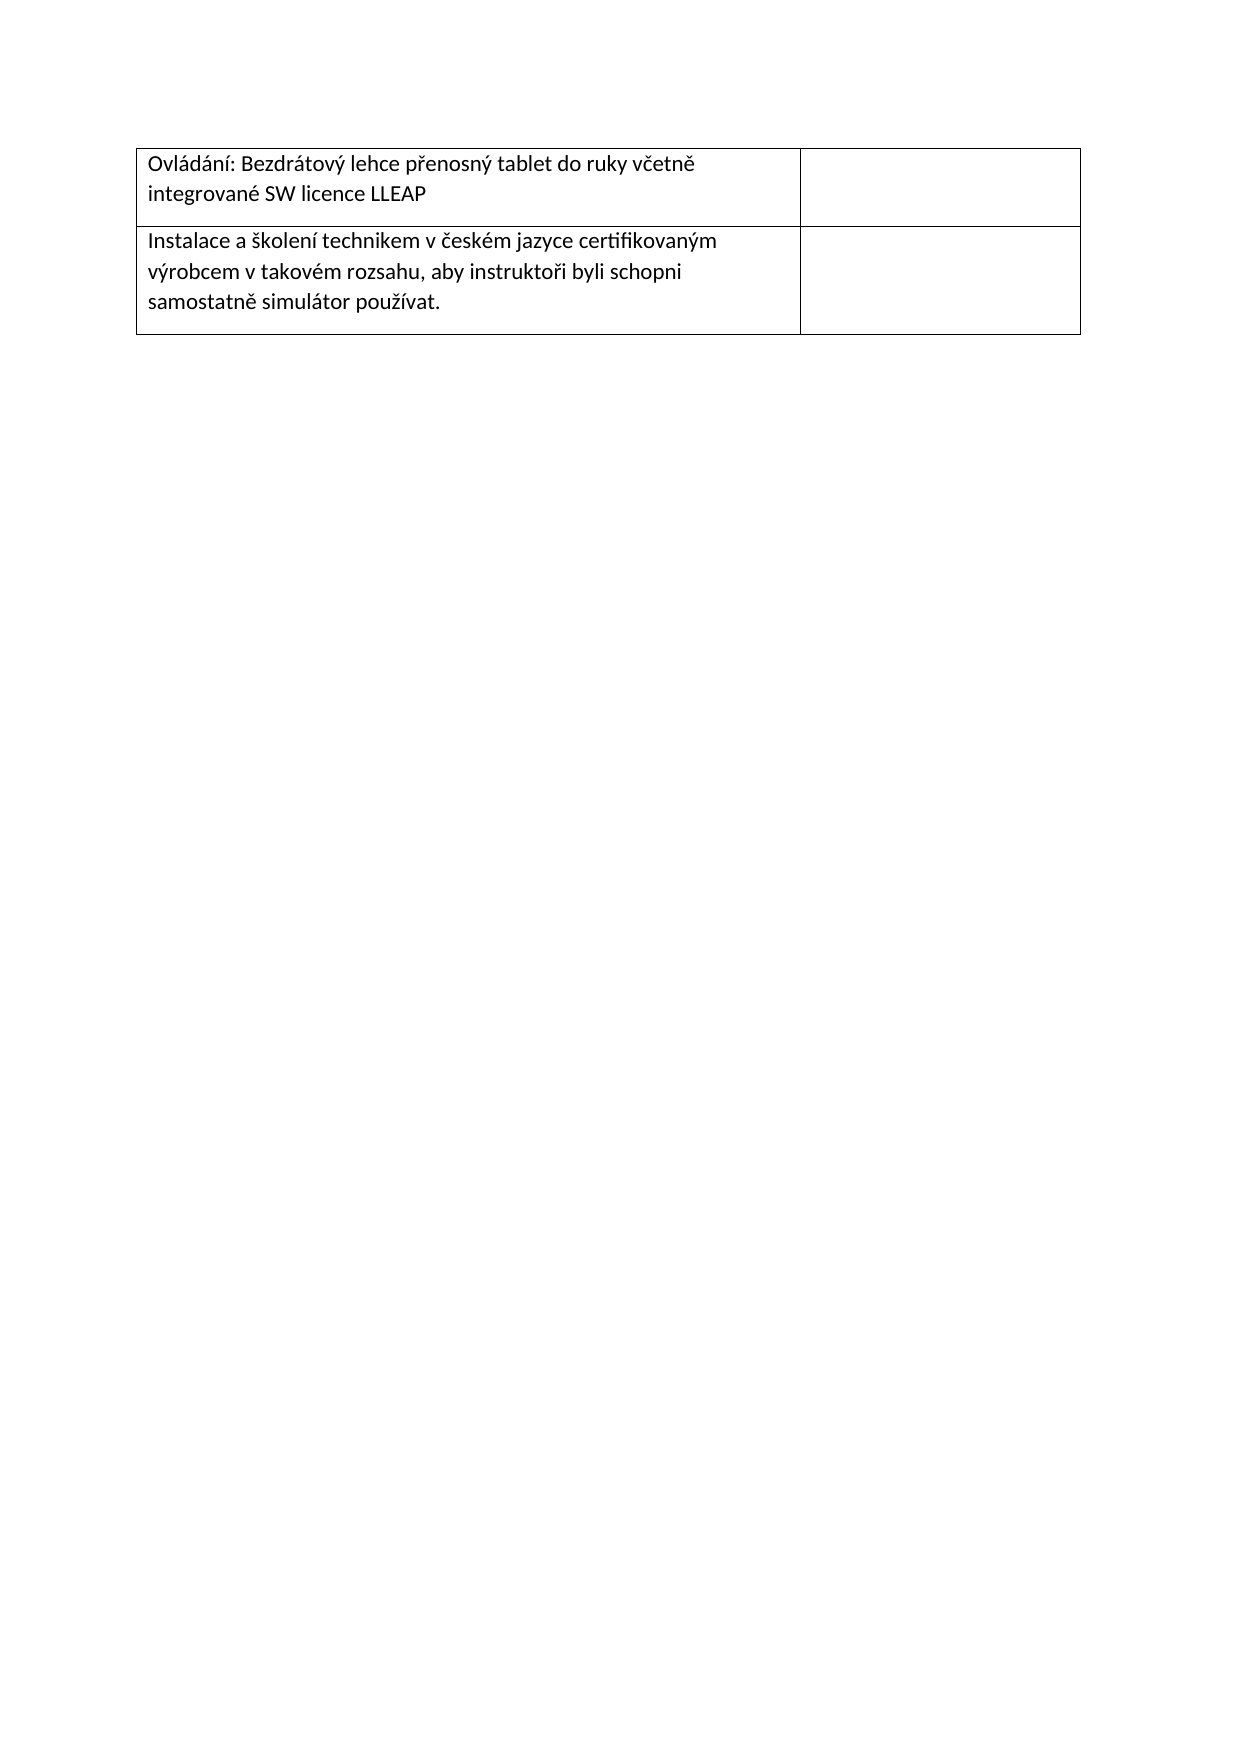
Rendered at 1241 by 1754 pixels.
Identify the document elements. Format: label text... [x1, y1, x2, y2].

table_cell Instalace a školení technikem v českém jazyce certifikovaným výrobcem v takovém rozsahu, aby instruktoři byli schopni samostatně simulátor používat. [137, 227, 800, 334]
table_cell [801, 227, 1080, 334]
table_cell Ovládání: Bezdrátový lehce přenosný tablet do ruky včetně integrované SW licence LLEAP [137, 149, 800, 226]
table_cell [801, 149, 1080, 226]
